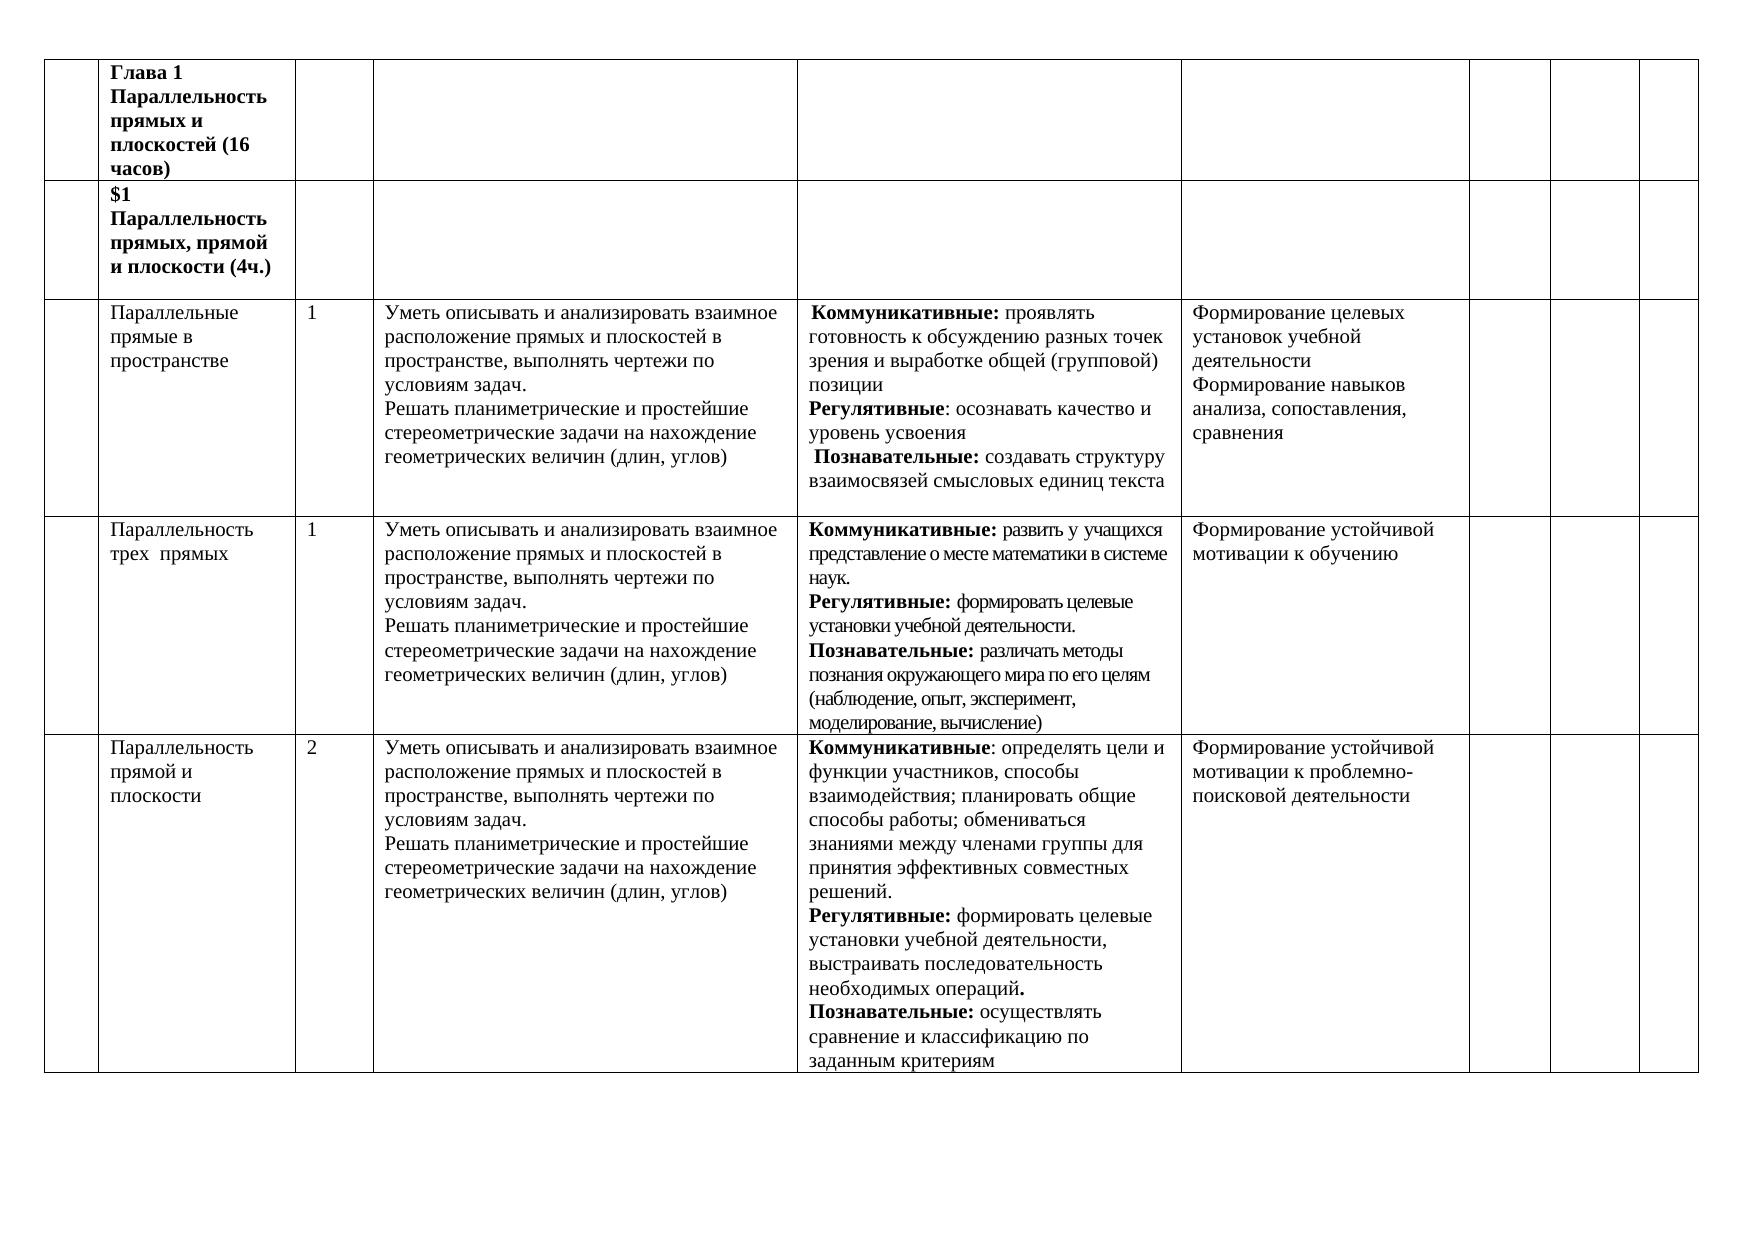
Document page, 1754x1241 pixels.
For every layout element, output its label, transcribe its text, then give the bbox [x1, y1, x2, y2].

table_cell Параллельность трех прямых [99, 517, 295, 734]
table_cell [1470, 300, 1550, 516]
table_cell [1640, 300, 1698, 516]
table_cell [1640, 60, 1698, 180]
table_cell 1 [296, 300, 373, 516]
table_cell [45, 735, 98, 1072]
table_cell [798, 181, 1181, 298]
table_cell $1 Параллельность прямых, прямой и плоскости (4ч.) [99, 181, 295, 298]
table_cell Формирование устойчивой мотивации к обучению [1182, 517, 1469, 734]
table_cell Коммуникативные: проявлять готовность к обсуждению разных точек зрения и выработке общей (групповой) позиции Регулятивные: осознавать качество и уровень усвоения Познавательные: создавать структуру взаимосвязей смысловых единиц текста [798, 300, 1181, 516]
table_cell 1 [296, 517, 373, 734]
table_cell Уметь описывать и анализировать взаимное расположение прямых и плоскостей в пространстве, выполнять чертежи по условиям задач. Решать планиметрические и простейшие стереометрические задачи на нахождение геометрических величин (длин, углов) [374, 300, 797, 516]
table_cell [1470, 181, 1550, 298]
table_cell [1470, 517, 1550, 734]
table_cell Коммуникативные: определять цели и функции участников, способы взаимодействия; планировать общие способы работы; обмениваться знаниями между членами группы для принятия эффективных совместных решений. Регулятивные: формировать целевые установки учебной деятельности, выстраивать последовательность необходимых операций. Познавательные: осуществлять сравнение и классификацию по заданным критериям [798, 735, 1181, 1072]
table_cell [296, 181, 373, 298]
table_cell [45, 60, 98, 180]
table_cell [45, 517, 98, 734]
table_cell [1551, 735, 1639, 1072]
table_cell [1182, 60, 1469, 180]
table_cell Уметь описывать и анализировать взаимное расположение прямых и плоскостей в пространстве, выполнять чертежи по условиям задач. Решать планиметрические и простейшие стереометрические задачи на нахождение геометрических величин (длин, углов) [374, 517, 797, 734]
table_cell [296, 60, 373, 180]
table_cell [1640, 517, 1698, 734]
table_cell [45, 300, 98, 516]
table_cell [1640, 181, 1698, 298]
table_cell Коммуникативные: развить у учащихся представление о месте математики в системе наук. Регулятивные: формировать целевые установки учебной деятельности. Познавательные: различать методы познания окружающего мира по его целям (наблюдение, опыт, эксперимент, моделирование, вычисление) [798, 517, 1181, 734]
table_cell Параллельные прямые в пространстве [99, 300, 295, 516]
table_cell [374, 60, 797, 180]
table_cell [1470, 60, 1550, 180]
table_cell [374, 181, 797, 298]
table_cell [1551, 517, 1639, 734]
table_cell Уметь описывать и анализировать взаимное расположение прямых и плоскостей в пространстве, выполнять чертежи по условиям задач. Решать планиметрические и простейшие стереометрические задачи на нахождение геометрических величин (длин, углов) [374, 735, 797, 1072]
table_cell [45, 181, 98, 298]
table_cell Формирование целевых установок учебной деятельности Формирование навыков анализа, сопоставления, сравнения [1182, 300, 1469, 516]
table_cell Параллельность прямой и плоскости [99, 735, 295, 1072]
table_cell [1470, 735, 1550, 1072]
table_cell [1551, 300, 1639, 516]
table_cell [1551, 60, 1639, 180]
table_cell Формирование устойчивой мотивации к проблемно-поисковой деятельности [1182, 735, 1469, 1072]
table_cell [1182, 181, 1469, 298]
table_cell 2 [296, 735, 373, 1072]
table_cell [1640, 735, 1698, 1072]
table_cell [798, 60, 1181, 180]
table_cell [1551, 181, 1639, 298]
table_cell Глава 1 Параллельность прямых и плоскостей (16 часов) [170, 60, 295, 180]
